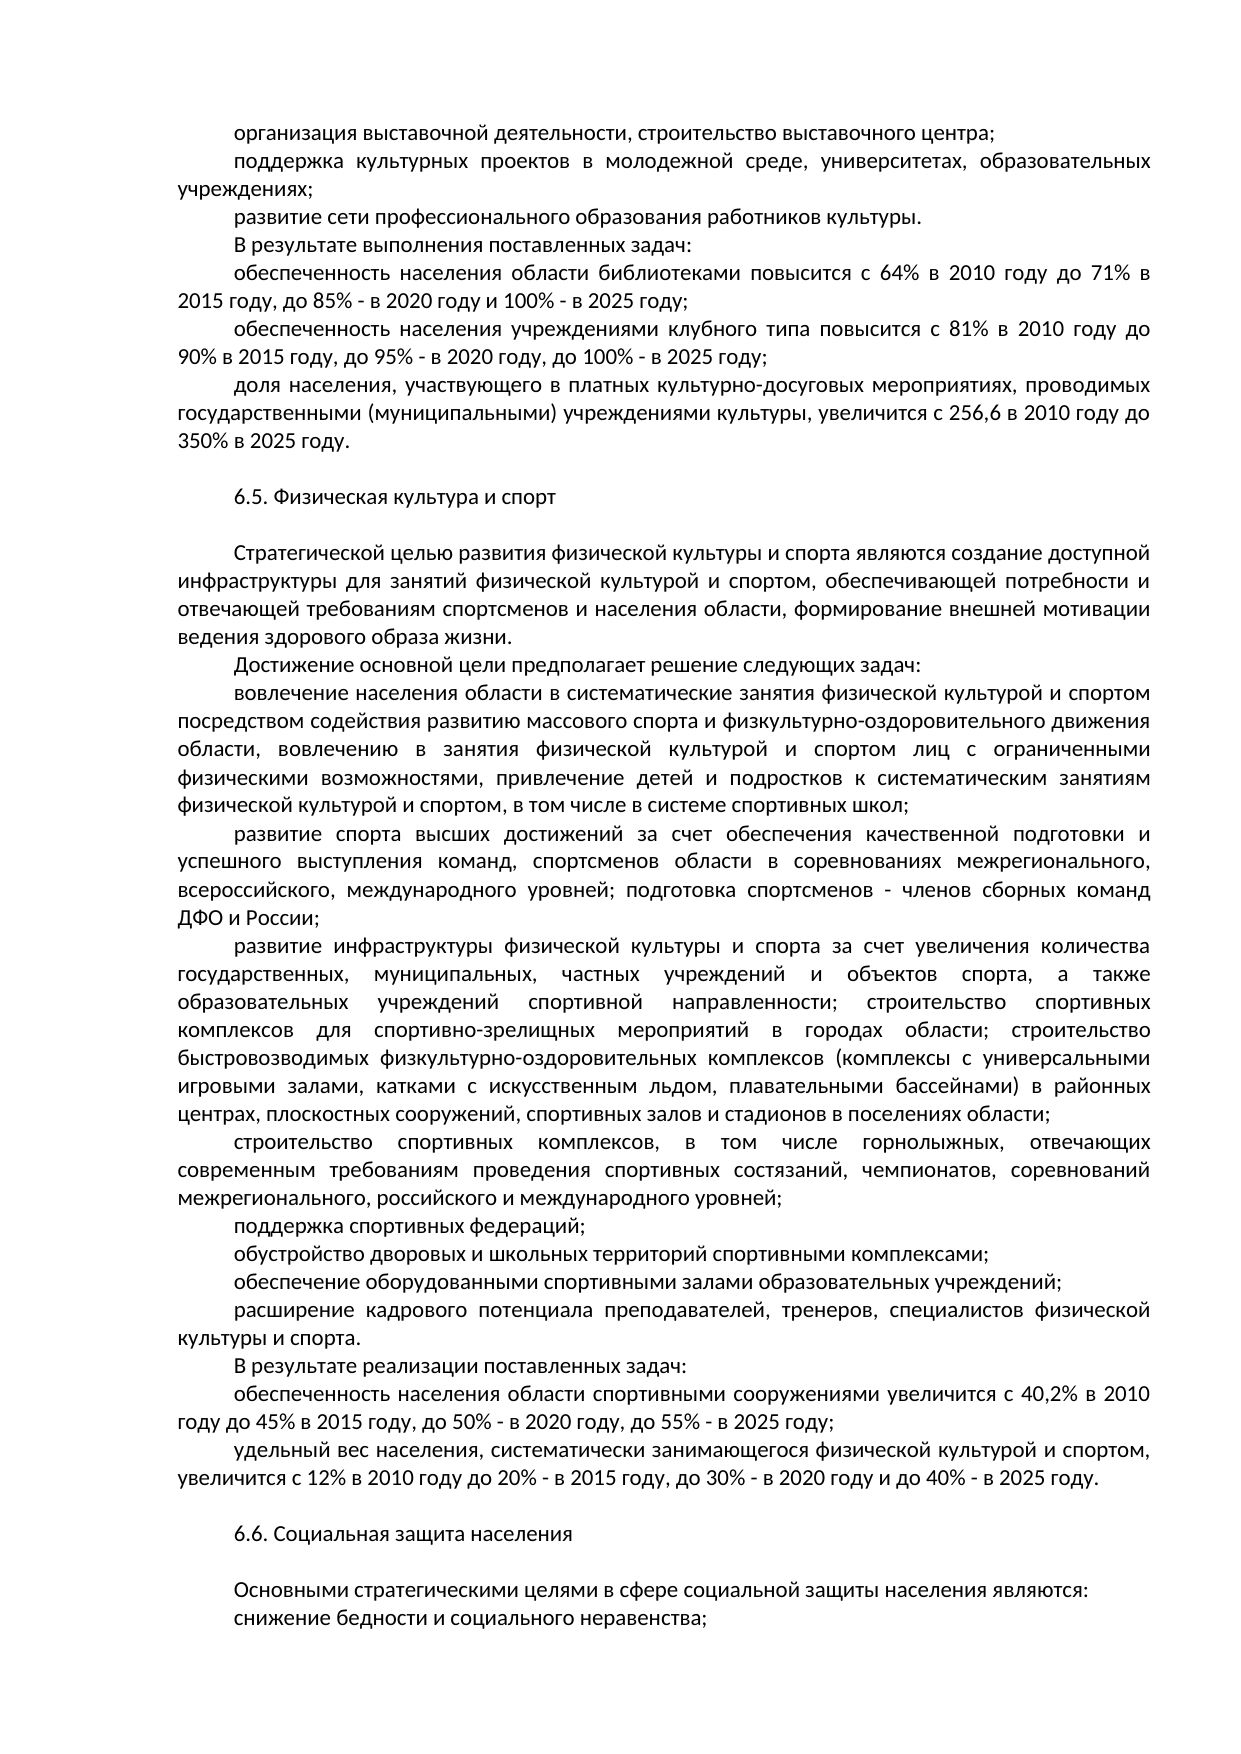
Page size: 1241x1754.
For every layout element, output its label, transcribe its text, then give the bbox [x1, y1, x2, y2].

text строительство спортивных комплексов, в том числе горнолыжных, отвечающих современным требованиям проведения спортивных состязаний, чемпионатов, соревнований межрегионального, российского и международного уровней; [177, 1127, 1152, 1211]
text развитие инфраструктуры физической культуры и спорта за счет увеличения количества государственных, муниципальных, частных учреждений и объектов спорта, а также образовательных учреждений спортивной направленности; строительство спортивных комплексов для спортивно-зрелищных мероприятий в городах области; строительство быстровозводимых физкультурно-оздоровительных комплексов (комплексы с универсальными игровыми залами, катками с искусственным льдом, плавательными бассейнами) в районных центрах, плоскостных сооружений, спортивных залов и стадионов в поселениях области; [177, 931, 1152, 1127]
text обеспеченность населения учреждениями клубного типа повысится с 81% в 2010 году до 90% в 2015 году, до 95% - в 2020 году, до 100% - в 2025 году; [177, 314, 1152, 370]
text В результате реализации поставленных задач: [177, 1351, 1152, 1379]
text удельный вес населения, систематически занимающегося физической культурой и спортом, увеличится с 12% в 2010 году до 20% - в 2015 году, до 30% - в 2020 году и до 40% - в 2025 году. [177, 1435, 1152, 1491]
text расширение кадрового потенциала преподавателей, тренеров, специалистов физической культуры и спорта. [177, 1295, 1152, 1351]
text поддержка спортивных федераций; [177, 1211, 1152, 1239]
text Стратегической целью развития физической культуры и спорта являются создание доступной инфраструктуры для занятий физической культурой и спортом, обеспечивающей потребности и отвечающей требованиям спортсменов и населения области, формирование внешней мотивации ведения здорового образа жизни. [177, 538, 1152, 651]
text организация выставочной деятельности, строительство выставочного центра; [177, 118, 1152, 146]
text обеспечение оборудованными спортивными залами образовательных учреждений; [177, 1267, 1152, 1295]
text обеспеченность населения области библиотеками повысится с 64% в 2010 году до 71% в 2015 году, до 85% - в 2020 году и 100% - в 2025 году; [177, 258, 1152, 314]
text развитие спорта высших достижений за счет обеспечения качественной подготовки и успешного выступления команд, спортсменов области в соревнованиях межрегионального, всероссийского, международного уровней; подготовка спортсменов - членов сборных команд ДФО и России; [177, 819, 1152, 931]
text В результате выполнения поставленных задач: [177, 230, 1152, 258]
text развитие сети профессионального образования работников культуры. [177, 202, 1152, 230]
text обустройство дворовых и школьных территорий спортивными комплексами; [177, 1239, 1152, 1267]
text снижение бедности и социального неравенства; [177, 1603, 1152, 1631]
text доля населения, участвующего в платных культурно-досуговых мероприятиях, проводимых государственными (муниципальными) учреждениями культуры, увеличится с 256,6 в 2010 году до 350% в 2025 году. [177, 370, 1152, 454]
text 6.6. Социальная защита населения [177, 1519, 1152, 1547]
text Достижение основной цели предполагает решение следующих задач: [177, 651, 1152, 678]
text 6.5. Физическая культура и спорт [177, 482, 1152, 510]
text вовлечение населения области в систематические занятия физической культурой и спортом посредством содействия развитию массового спорта и физкультурно-оздоровительного движения области, вовлечению в занятия физической культурой и спортом лиц с ограниченными физическими возможностями, привлечение детей и подростков к систематическим занятиям физической культурой и спортом, в том числе в системе спортивных школ; [177, 678, 1152, 819]
text поддержка культурных проектов в молодежной среде, университетах, образовательных учреждениях; [177, 146, 1152, 202]
text Основными стратегическими целями в сфере социальной защиты населения являются: [177, 1575, 1152, 1603]
text обеспеченность населения области спортивными сооружениями увеличится с 40,2% в 2010 году до 45% в 2015 году, до 50% - в 2020 году, до 55% - в 2025 году; [177, 1379, 1152, 1435]
